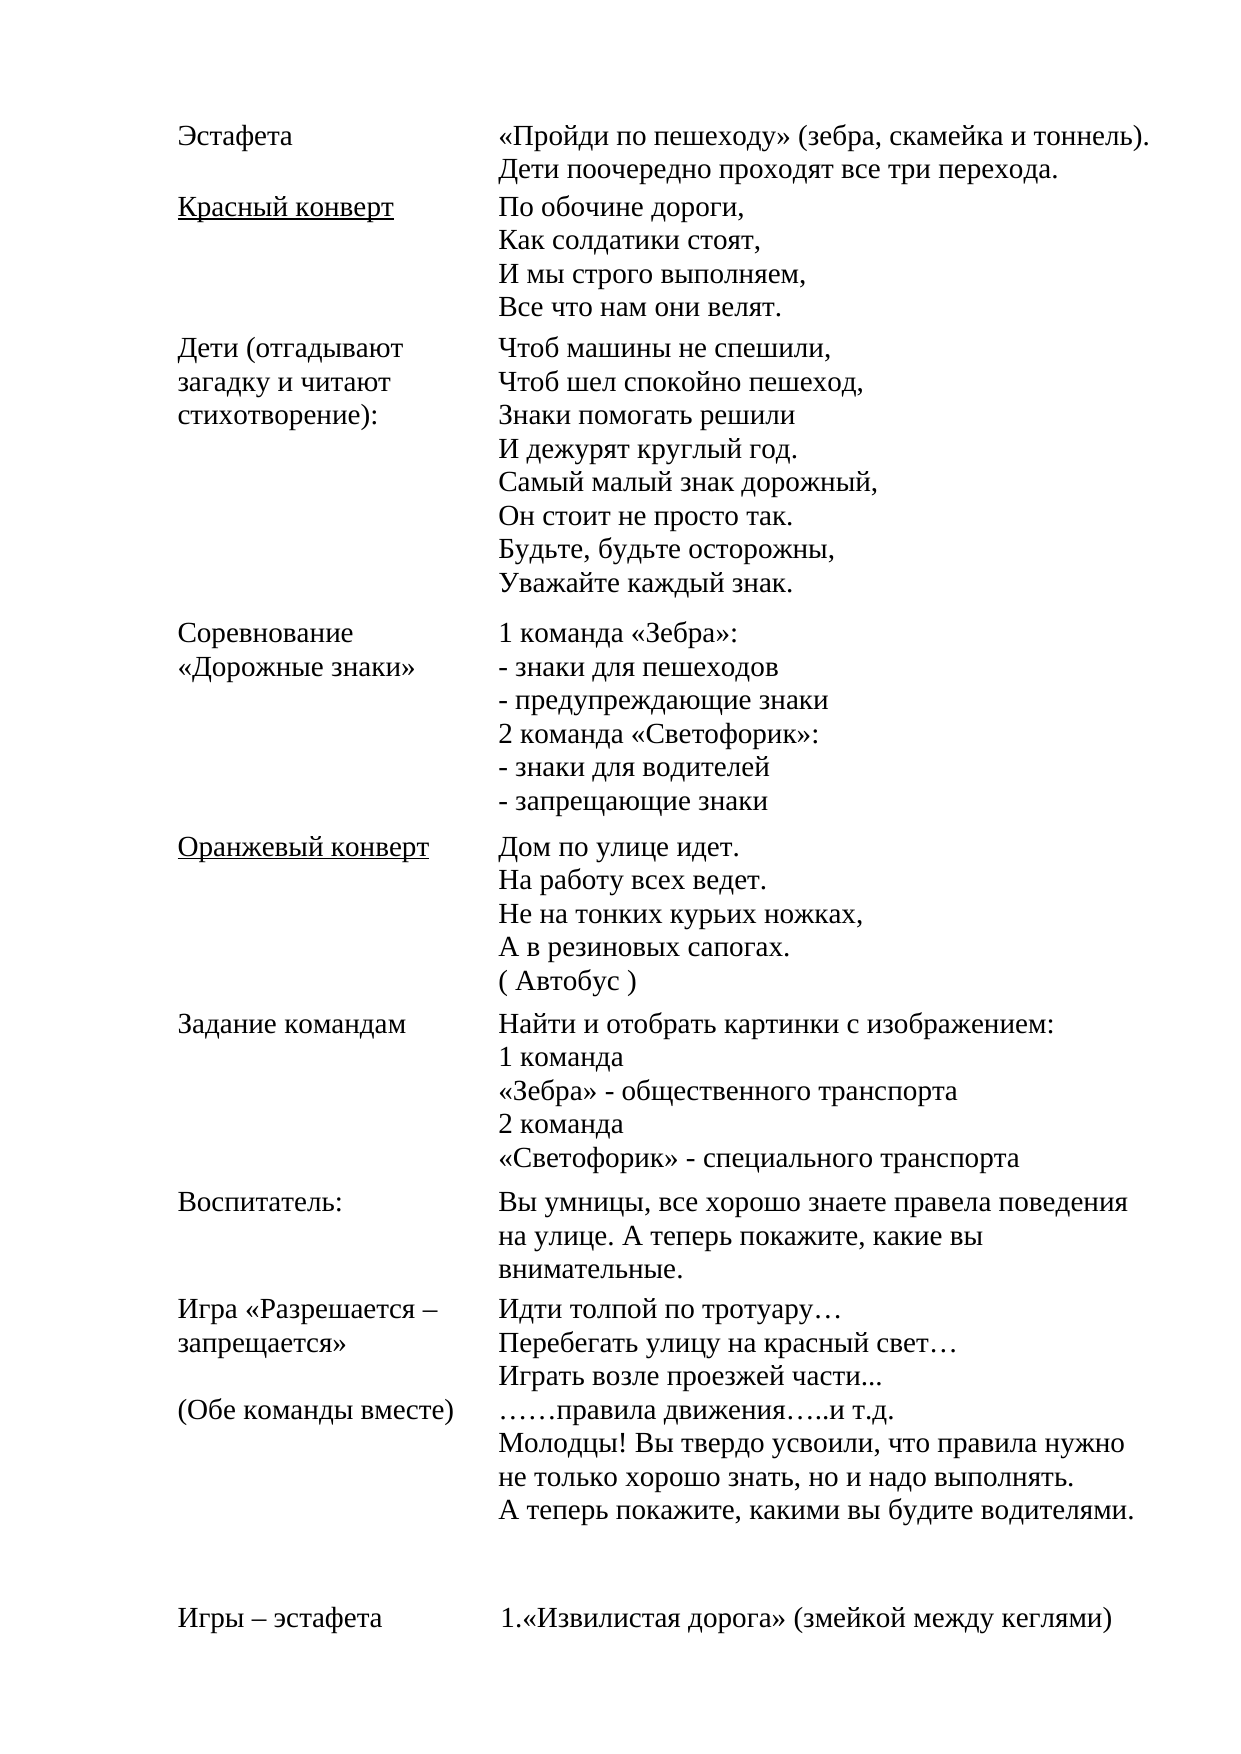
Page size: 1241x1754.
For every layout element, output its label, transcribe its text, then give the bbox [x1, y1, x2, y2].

table_cell Игра «Разрешается – запрещается» (Обе команды вместе) [166, 1291, 487, 1541]
table_cell Красный конверт [166, 189, 487, 330]
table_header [489, 1600, 1168, 1636]
table_header «Пройди по пешеходу» (зебра, скамейка и тоннель). Дети поочередно проходят все три перехода. [487, 118, 1162, 189]
table_cell Оранжевый конверт [166, 829, 487, 1006]
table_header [166, 1600, 489, 1636]
table_cell Воспитатель: [166, 1185, 487, 1291]
table_cell По обочине дороги, Как солдатики стоят, И мы строго выполняем, Все что нам они велят. [487, 189, 1162, 330]
table_cell 1 команда «Зебра»: - знаки для пешеходов - предупреждающие знаки 2 команда «Светофорик»: - знаки для водителей - запрещающие знаки [487, 615, 1162, 829]
table_cell Найти и отобрать картинки с изображением: 1 команда «Зебра» - общественного транспорта 2 команда «Светофорик» - специального транспорта [487, 1006, 1162, 1184]
table_cell Соревнование «Дорожные знаки» [166, 615, 487, 829]
table_cell Дом по улице идет. На работу всех ведет. Не на тонких курьих ножках, А в резиновых сапогах. ( Автобус ) [487, 829, 1162, 1006]
table_header Эстафета [166, 118, 487, 189]
table_cell Дети (отгадывают загадку и читают стихотворение): [166, 330, 487, 615]
table_cell Идти толпой по тротуару… Перебегать улицу на красный свет… Играть возле проезжей части... ……правила движения…..и т.д. Молодцы! Вы твердо усвоили, что правила нужно не только хорошо знать, но и надо выполнять. А теперь покажите, какими вы будите водителями. [487, 1291, 1162, 1541]
table_cell Задание командам [166, 1006, 487, 1184]
table_cell Вы умницы, все хорошо знаете правела поведения на улице. А теперь покажите, какие вы внимательные. [487, 1185, 1162, 1291]
table_cell Чтоб машины не спешили, Чтоб шел спокойно пешеход, Знаки помогать решили И дежурят круглый год. Самый малый знак дорожный, Он стоит не просто так. Будьте, будьте осторожны, Уважайте каждый знак. [487, 330, 1162, 615]
